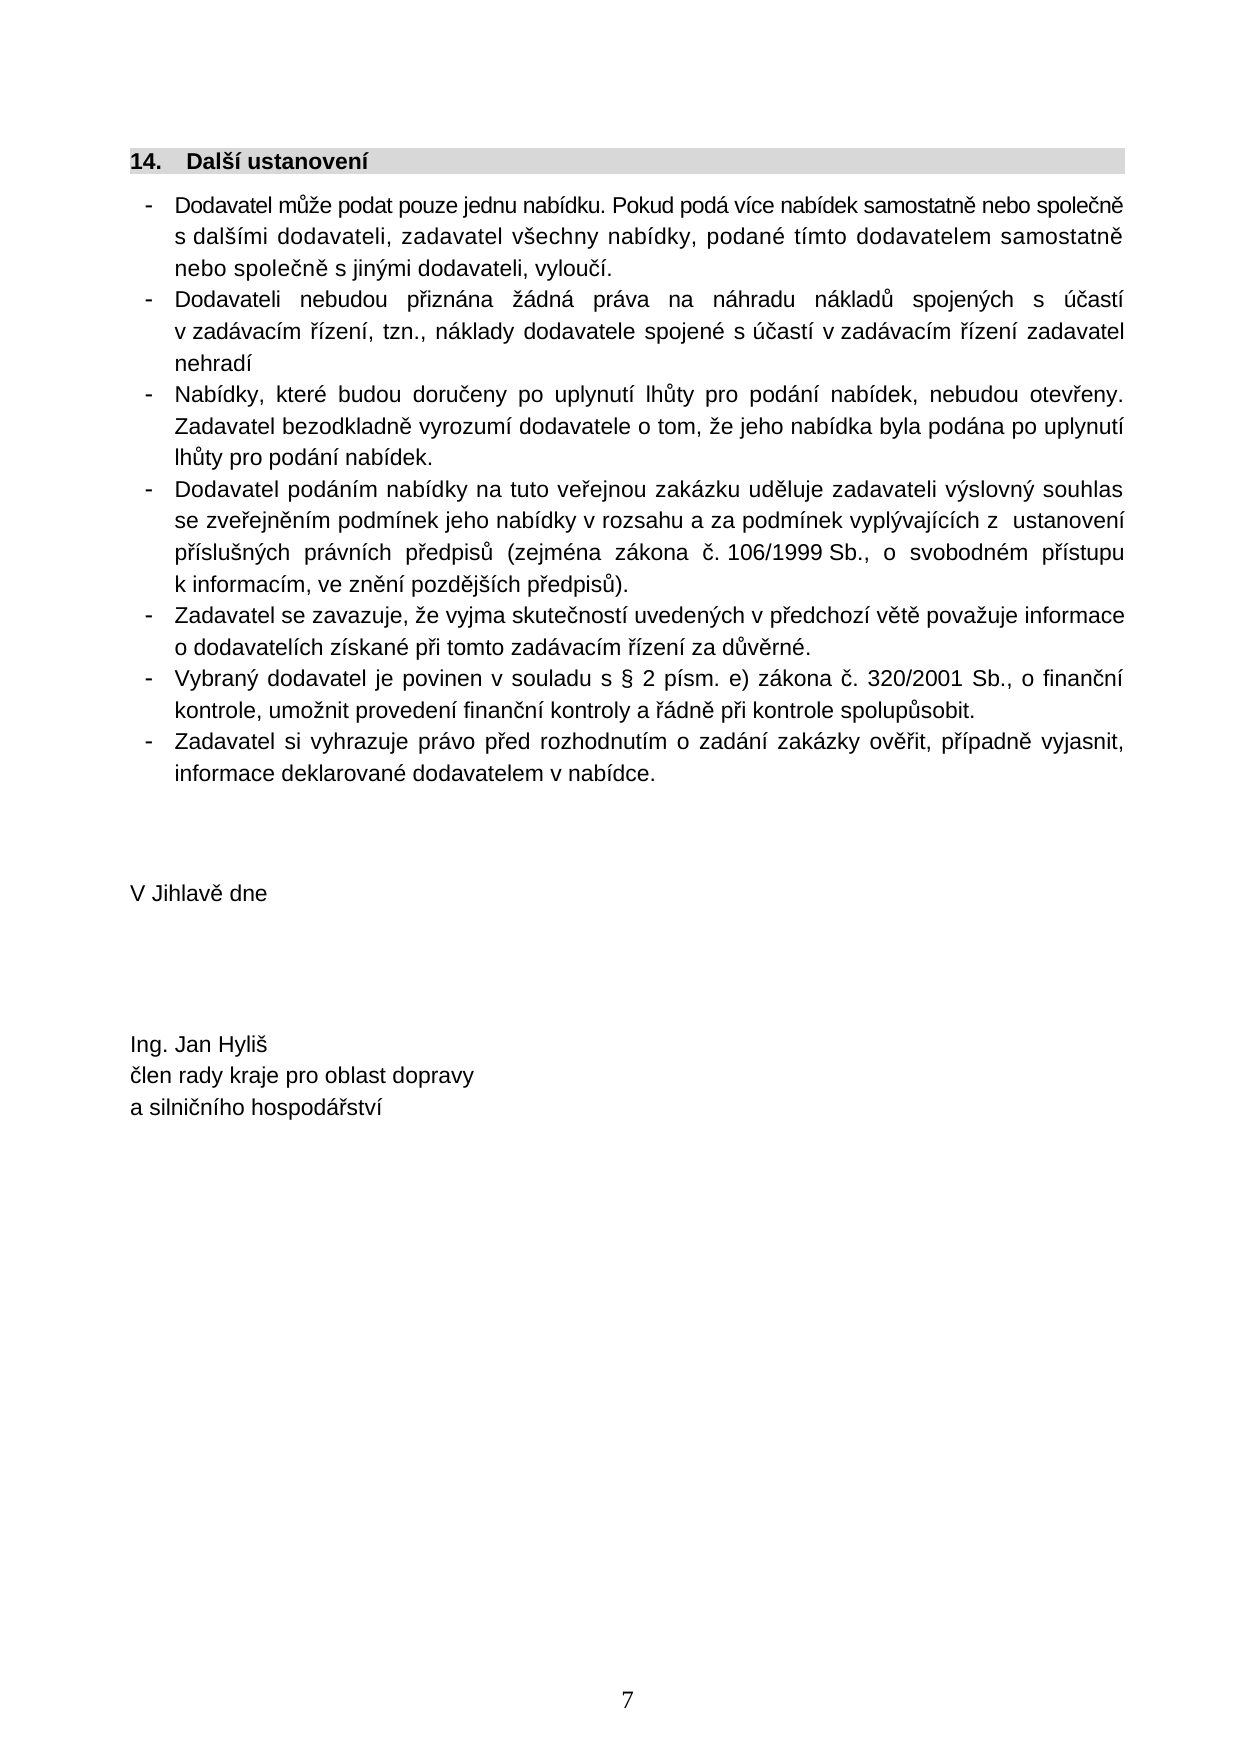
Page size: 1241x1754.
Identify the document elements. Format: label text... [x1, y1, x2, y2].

title Další ustanovení [130, 148, 1125, 174]
list Zadavatel se zavazuje, že vyjma skutečností uvedených v předchozí větě považuje informace o dodavatelích získané při tomto zadávacím řízení za důvěrné. [145, 602, 1125, 660]
list Zadavatel si vyhrazuje právo před rozhodnutím o zadání zakázky ověřit, případně vyjasnit, informace deklarované dodavatelem v nabídce. [145, 728, 1125, 786]
list Dodavatel může podat pouze jednu nabídku. Pokud podá více nabídek samostatně nebo společně s dalšími dodavateli, zadavatel všechny nabídky, podané tímto dodavatelem samostatně nebo společně s jinými dodavateli, vyloučí. [145, 192, 1125, 281]
list Dodavateli nebudou přiznána žádná práva na náhradu nákladů spojených s účastí v zadávacím řízení, tzn., náklady dodavatele spojené s účastí v zadávacím řízení zadavatel nehradí [145, 286, 1125, 376]
list Vybraný dodavatel je povinen v souladu s § 2 písm. e) zákona č. 320/2001 Sb., o finanční kontrole, umožnit provedení finanční kontroly a řádně při kontrole spolupůsobit. [145, 665, 1125, 723]
text a silničního hospodářství [130, 1094, 1125, 1120]
text V Jihlavě dne [130, 879, 1125, 906]
text člen rady kraje pro oblast dopravy [130, 1062, 1125, 1089]
list Dodavatel podáním nabídky na tuto veřejnou zakázku uděluje zadavateli výslovný souhlas se zveřejněním podmínek jeho nabídky v rozsahu a za podmínek vyplývajících z ustanovení příslušných právních předpisů (zejména zákona č. 106/1999 Sb., o svobodném přístupu k informacím, ve znění pozdějších předpisů). [145, 476, 1125, 597]
list Nabídky, které budou doručeny po uplynutí lhůty pro podání nabídek, nebudou otevřeny. Zadavatel bezodkladně vyrozumí dodavatele o tom, že jeho nabídka byla podána po uplynutí lhůty pro podání nabídek. [145, 381, 1125, 471]
text Ing. Jan Hyliš [130, 1031, 1125, 1057]
